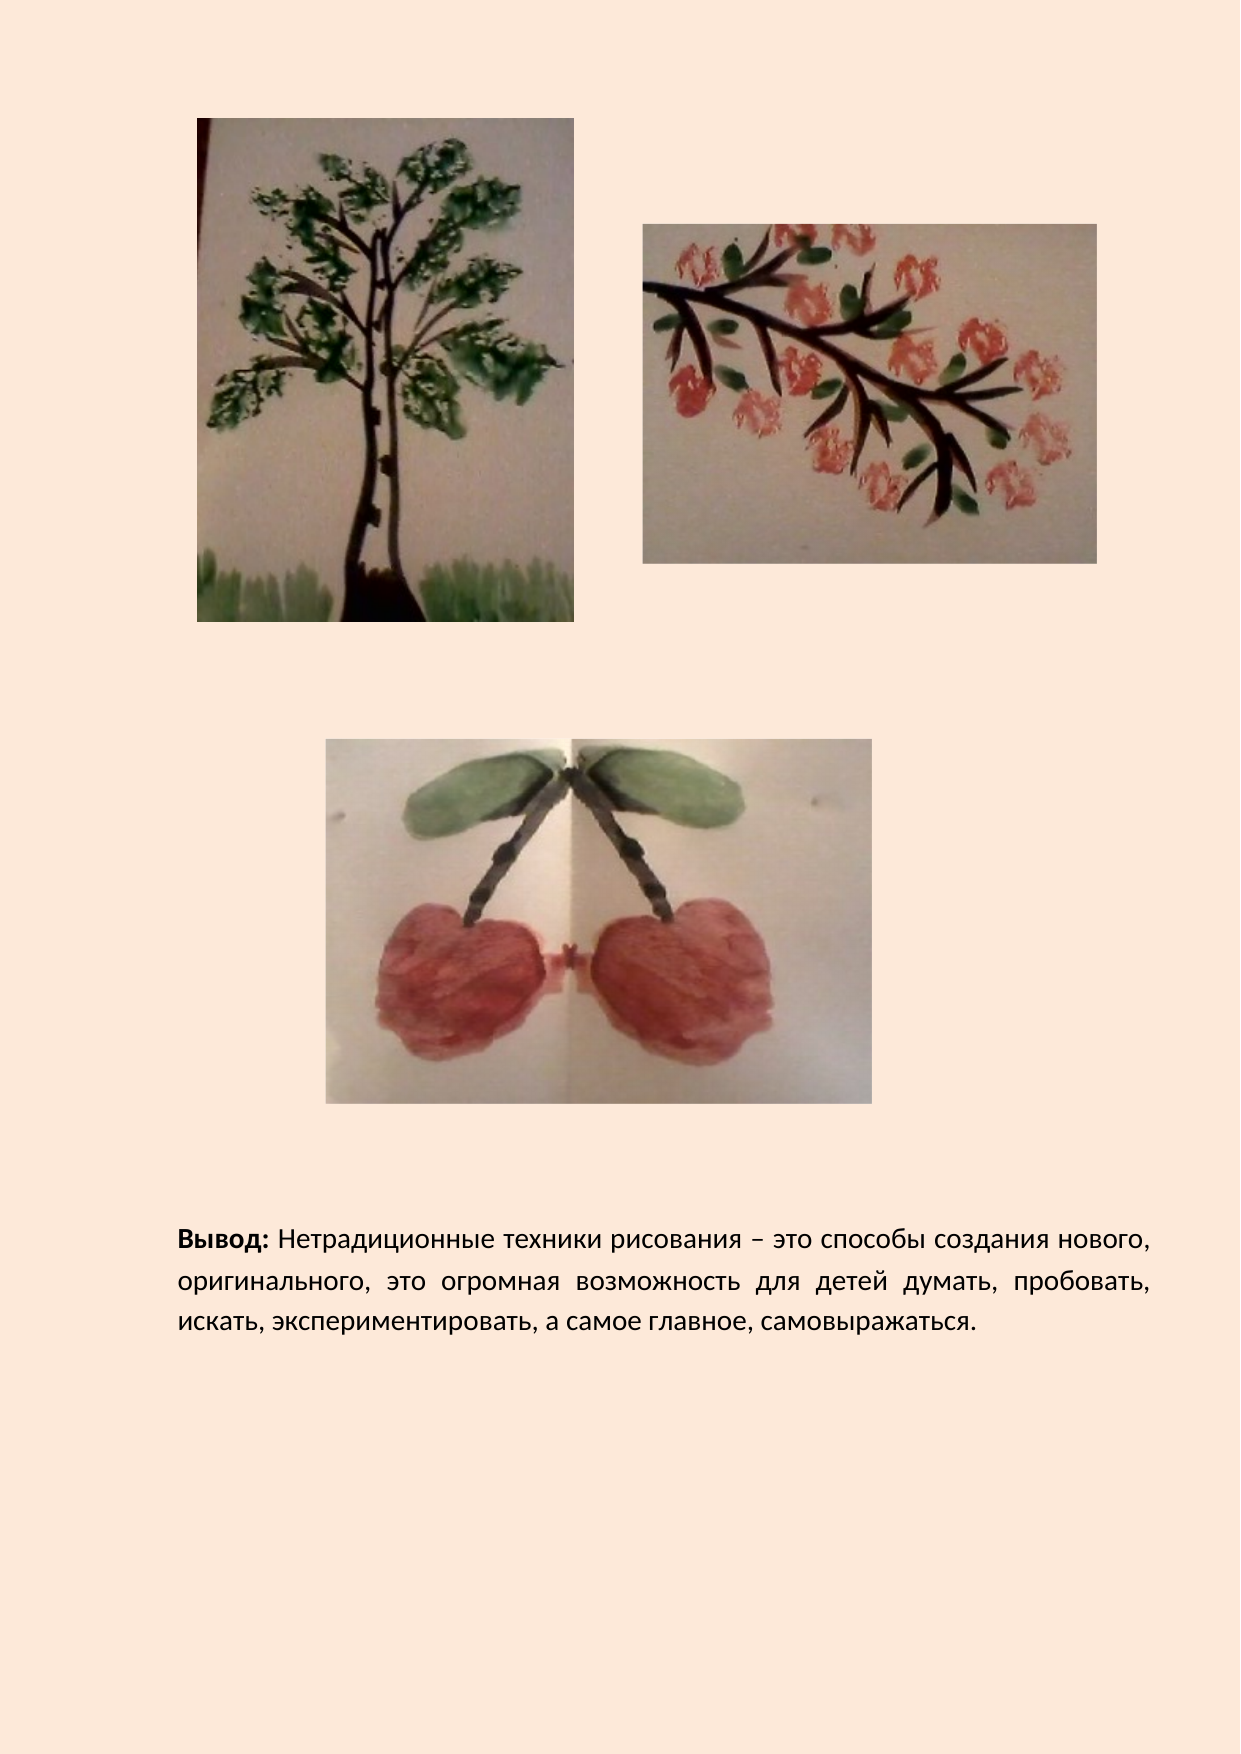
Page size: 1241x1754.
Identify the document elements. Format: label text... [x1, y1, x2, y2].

picture [326, 739, 871, 1103]
picture [643, 224, 1096, 563]
text Вывод: Нетрадиционные техники рисования – это способы создания нового, оригинального, это огромная возможность для детей думать, пробовать, искать, экспериментировать, а самое главное, самовыражаться. [177, 1221, 1152, 1338]
picture [197, 118, 574, 622]
